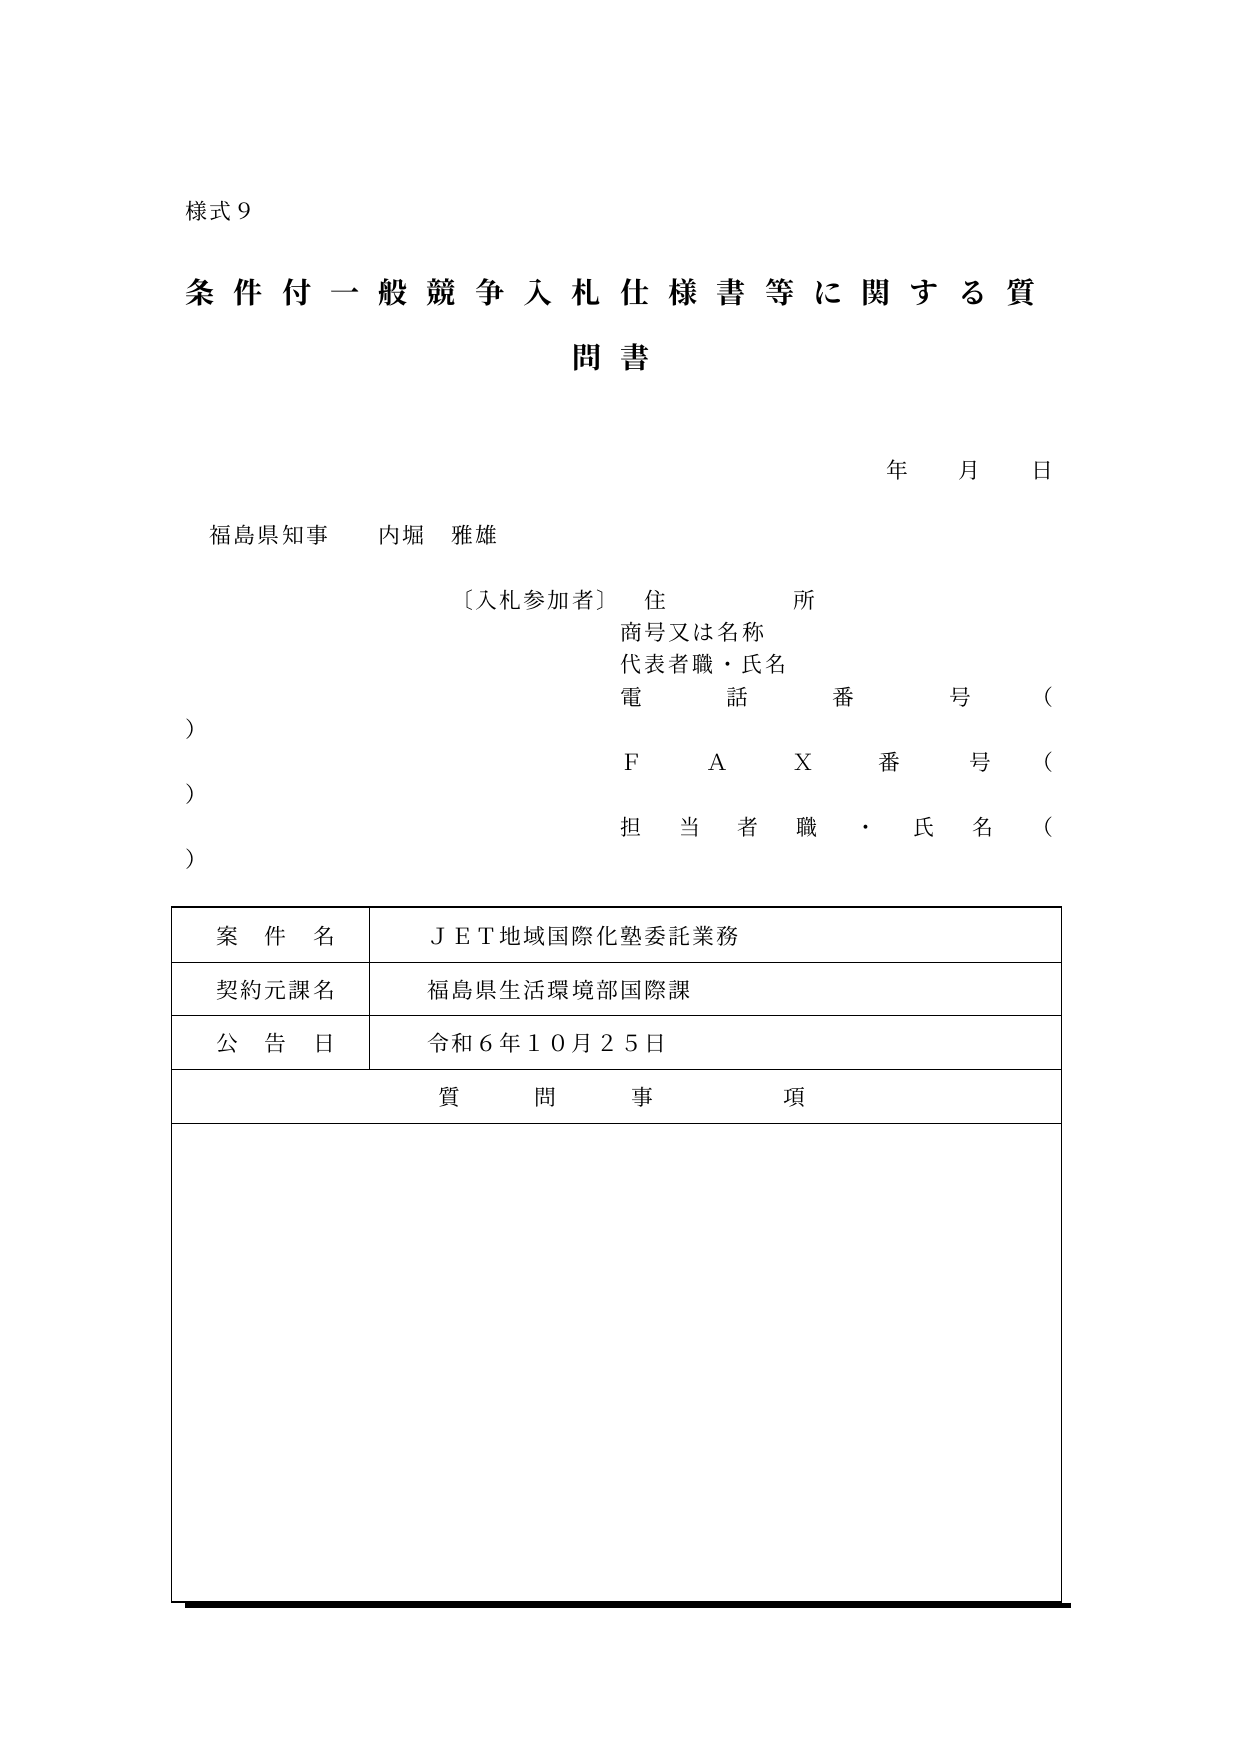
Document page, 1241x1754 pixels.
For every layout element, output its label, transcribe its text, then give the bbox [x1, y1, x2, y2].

table_header [1062, 906, 1068, 1069]
table_cell 令和６年１０月２５日 [370, 1016, 1061, 1069]
text 商号又は名称 [185, 615, 1055, 647]
table_cell 福島県生活環境部国際課 [370, 963, 1061, 1015]
text 担当者職・氏名（ ） [185, 809, 1055, 874]
text 代表者職・氏名 [185, 647, 1055, 680]
text ＦＡＸ番号（ ） [185, 744, 1055, 809]
table_cell 公 告 日 [172, 1016, 369, 1069]
table_cell 質問事項 [172, 1070, 1061, 1122]
table_cell [1062, 1123, 1068, 1601]
text 年 月 日 [185, 453, 1055, 485]
table_cell [172, 1124, 1061, 1601]
table_header 案 件 名 [172, 908, 369, 962]
text 様式９ [185, 194, 1055, 226]
text 電話番号（ ） [185, 680, 1055, 744]
table_cell [1062, 1069, 1068, 1122]
text 福島県知事 内堀 雅雄 [185, 518, 1055, 550]
text 条件付一般競争入札仕様書等に関する質問書 [185, 258, 1055, 388]
text 〔入札参加者〕 住所 [185, 582, 1055, 615]
table_header ＪＥＴ地域国際化塾委託業務 [370, 908, 1061, 962]
table_cell 契約元課名 [172, 963, 369, 1015]
